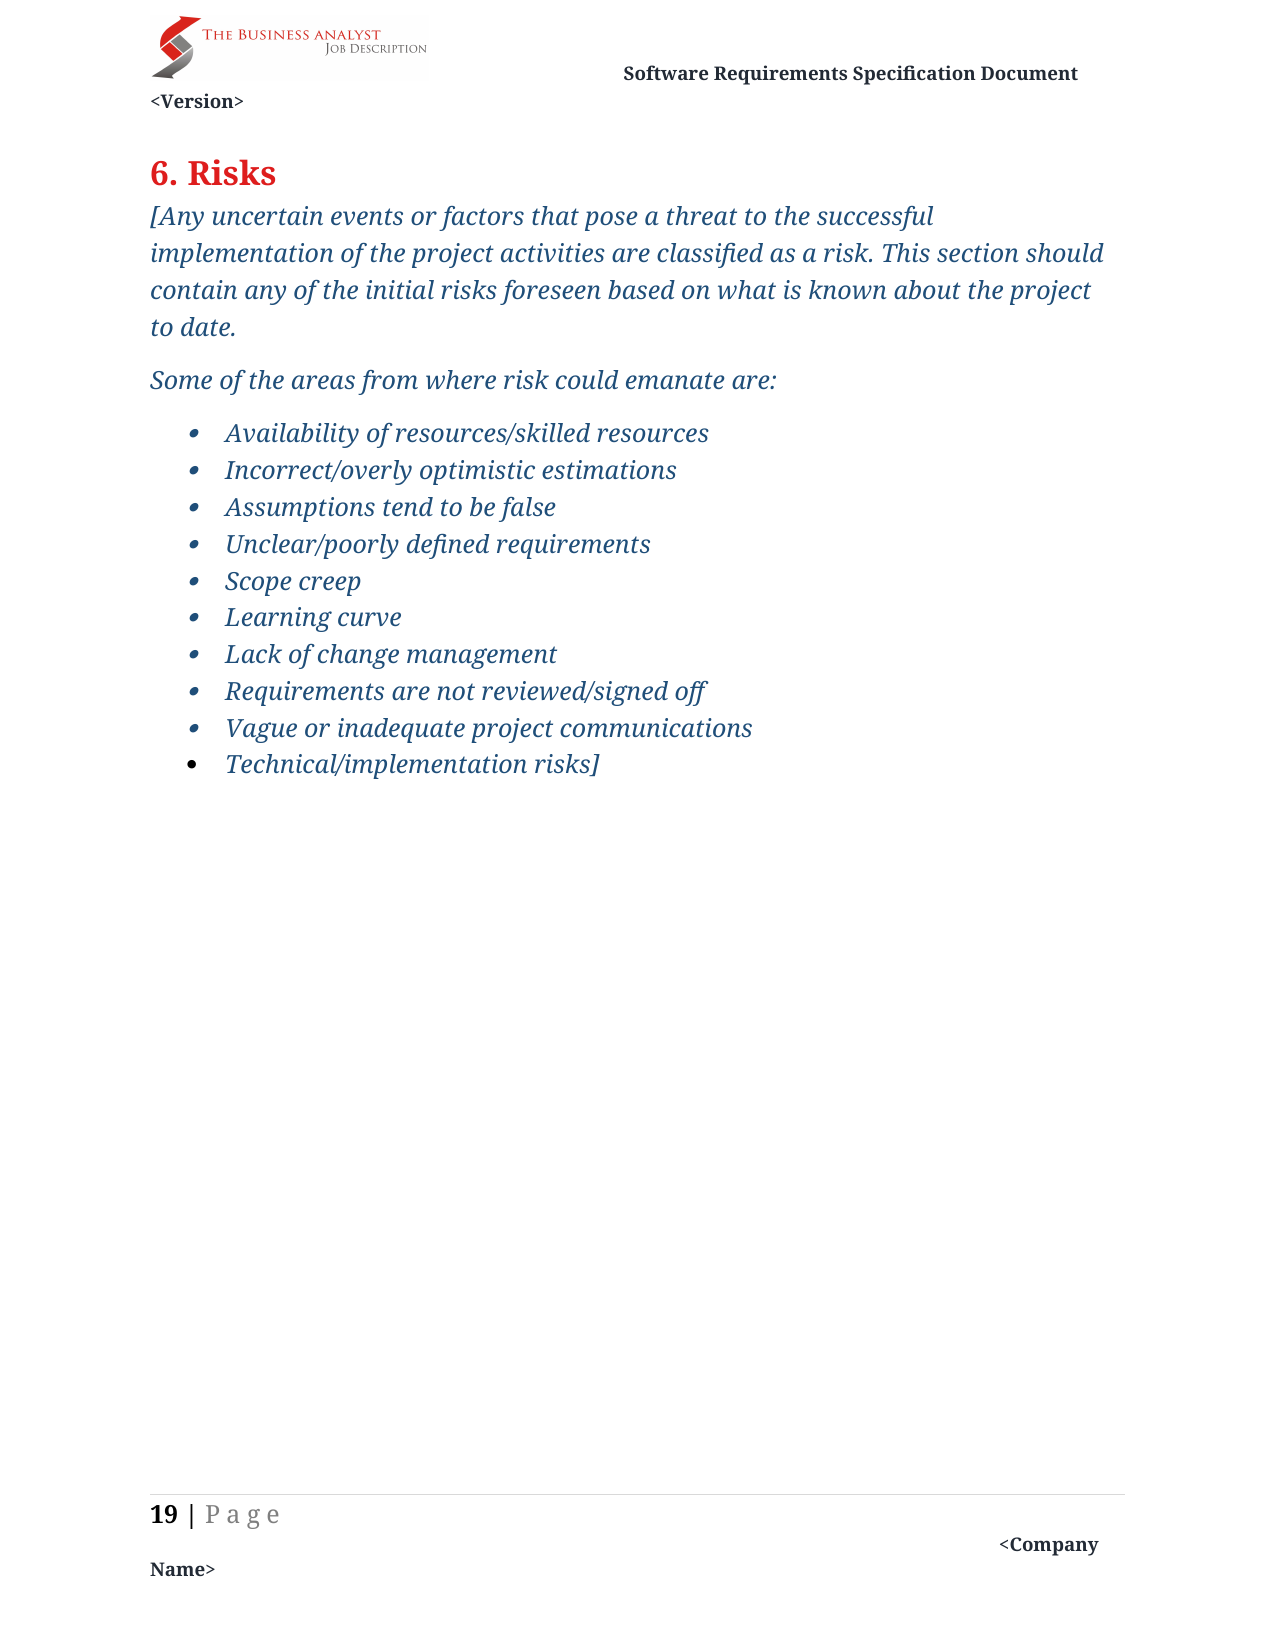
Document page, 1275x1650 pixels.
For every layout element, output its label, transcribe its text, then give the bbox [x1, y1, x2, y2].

subtitle Risks [150, 150, 1125, 195]
list Vague or inadequate project communications [187, 710, 1125, 744]
text Some of the areas from where risk could emanate are: [150, 363, 1125, 397]
list Requirements are not reviewed/signed off [187, 673, 1125, 708]
list Assumptions tend to be false [187, 490, 1125, 524]
list Unclear/poorly defined requirements [187, 526, 1125, 561]
list Availability of resources/skilled resources [187, 416, 1125, 450]
picture [150, 15, 429, 81]
list Technical/implementation risks] [187, 747, 1125, 781]
list Learning curve [187, 600, 1125, 634]
text [Any uncertain events or factors that pose a threat to the successful implementation of the project activities are classified as a risk. This section should contain any of the initial risks foreseen based on what is known about the project to date. [150, 199, 1125, 343]
list Incorrect/overly optimistic estimations [187, 453, 1125, 487]
list Lack of change management [187, 637, 1125, 671]
list Scope creep [187, 563, 1125, 597]
